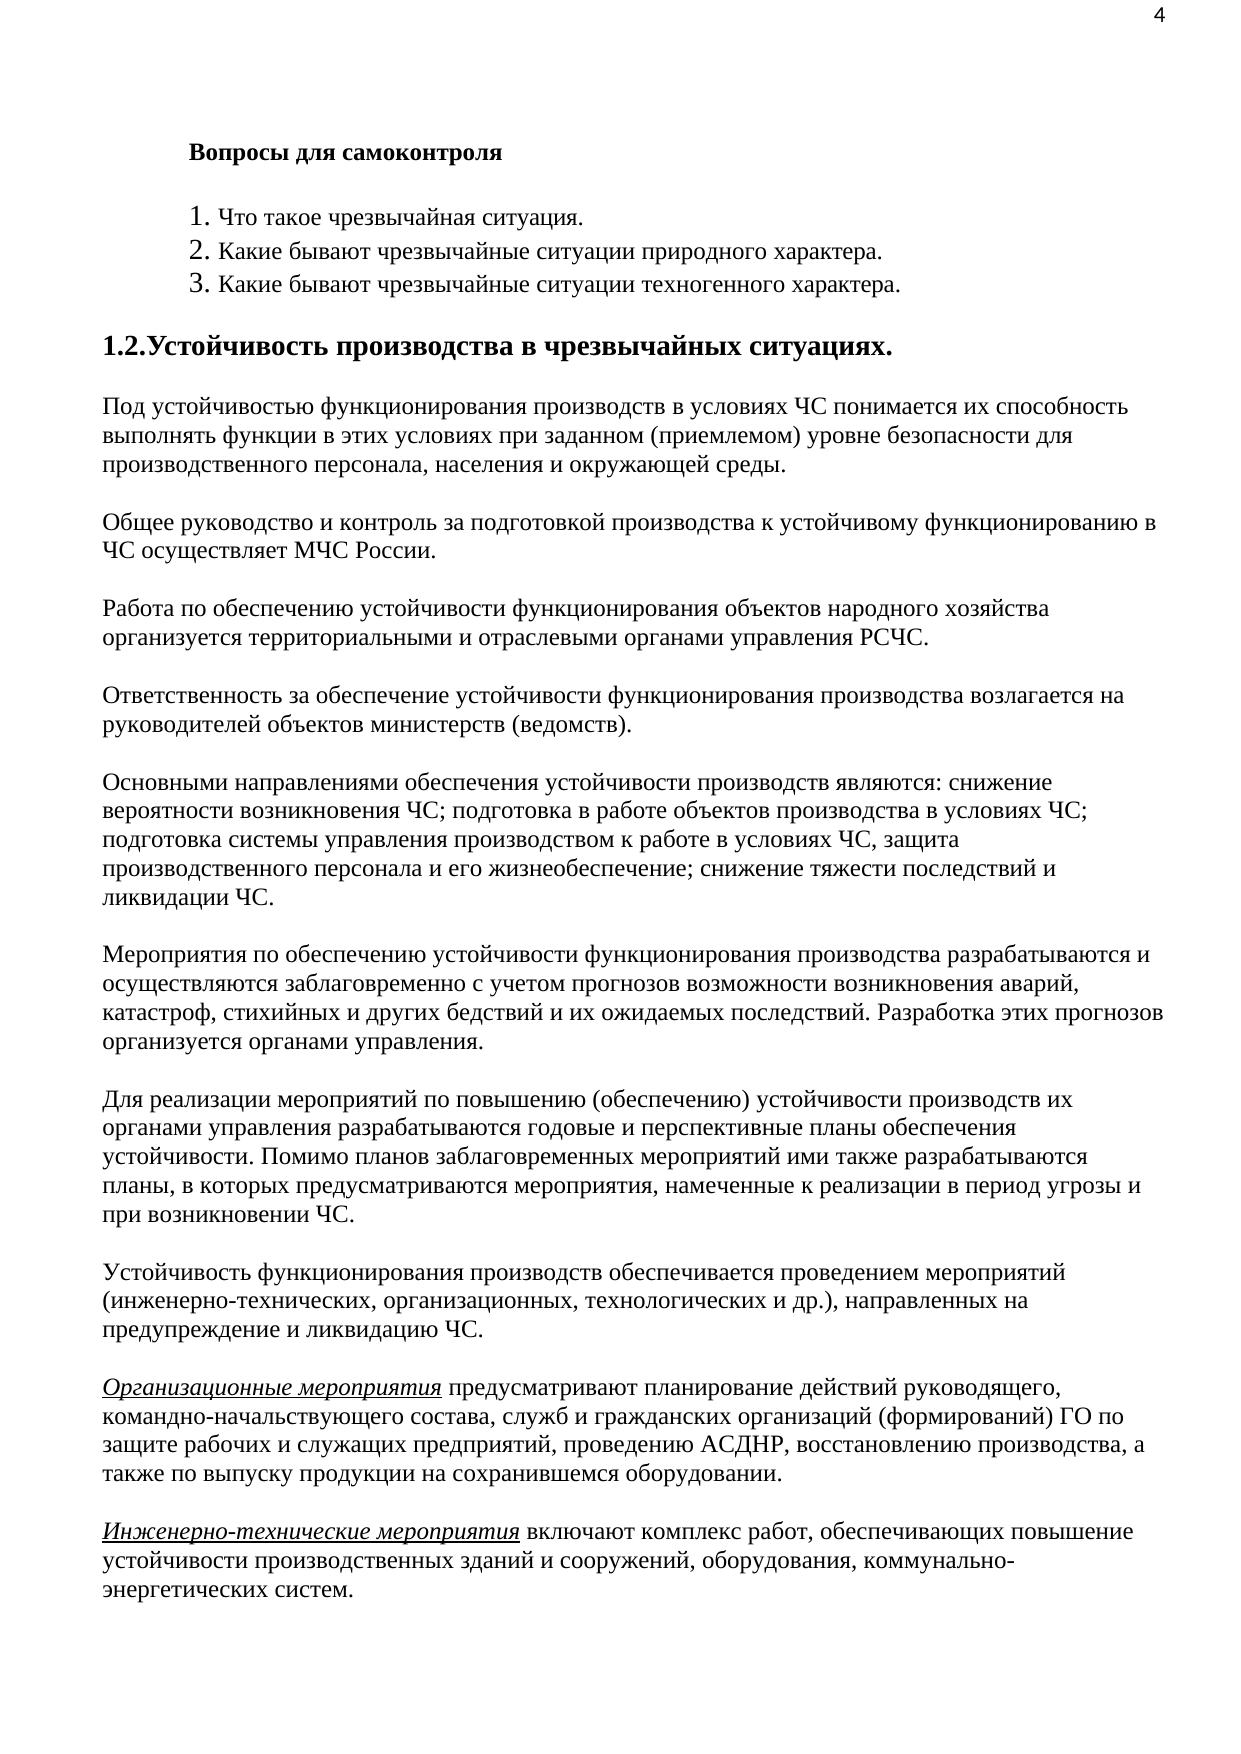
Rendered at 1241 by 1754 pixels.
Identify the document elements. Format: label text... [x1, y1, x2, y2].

text Работа по обеспечению устойчивости функционирования объектов народного хозяйства организуется территориальными и отраслевыми органами управления РСЧС. [102, 593, 1165, 651]
text Организационные мероприятия предусматривают планирование действий руководящего, командно-начальствующего состава, служб и гражданских организаций (формирований) ГО по защите рабочих и служащих предприятий, проведению АСДНР, восстановлению производства, а также по выпуску продукции на сохранившемся оборудовании. [102, 1372, 1165, 1487]
text Для реализации мероприятий по повышению (обеспечению) устойчивости производств их органами управления разрабатываются годовые и перспективные планы обеспечения устойчивости. Помимо планов заблаговременных мероприятий ими также разрабатываются планы, в которых предусматриваются мероприятия, намеченные к реализации в период угрозы и при возникновении ЧС. [102, 1084, 1165, 1227]
text Устойчивость функционирования производств обеспечивается проведением мероприятий (инженерно-технических, организационных, технологических и др.), направленных на предупреждение и ликвидацию ЧС. [102, 1257, 1165, 1343]
text Основными направлениями обеспечения устойчивости производств являются: снижение вероятности возникновения ЧС; подготовка в работе объектов производства в условиях ЧС; подготовка системы управления производством к работе в условиях ЧС, защита производственного персонала и его жизнеобеспечение; снижение тяжести последствий и ликвидации ЧС. [102, 767, 1165, 910]
text Ответственность за обеспечение устойчивости функционирования производства возлагается на руководителей объектов министерств (ведомств). [102, 680, 1165, 737]
text Вопросы для самоконтроля [189, 137, 1165, 166]
text Мероприятия по обеспечению устойчивости функционирования производства разрабатываются и осуществляются заблаговременно с учетом прогнозов возможности возникновения аварий, катастроф, стихийных и других бедствий и их ожидаемых последствий. Разработка этих прогнозов организуется органами управления. [102, 939, 1165, 1054]
text Общее руководство и контроль за подготовкой производства к устойчивому функционированию в ЧС осуществляет МЧС России. [102, 507, 1165, 564]
text Под устойчивостью функционирования производств в условиях ЧС понимается их способность выполнять функции в этих условиях при заданном (приемлемом) уровне безопасности для производственного персонала, населения и окружающей среды. [102, 391, 1165, 477]
list Какие бывают чрезвычайные ситуации техногенного характера. [189, 266, 1165, 299]
text 1.2.Устойчивость производства в чрезвычайных ситуациях. [102, 328, 1165, 362]
text Инженерно-технические мероприятия включают комплекс работ, обеспечивающих повышение устойчивости производственных зданий и сооружений, оборудования, коммунально-энергетических систем. [102, 1516, 1165, 1602]
list Что такое чрезвычайная ситуация. [189, 199, 1165, 232]
list Какие бывают чрезвычайные ситуации природного характера. [189, 232, 1165, 266]
